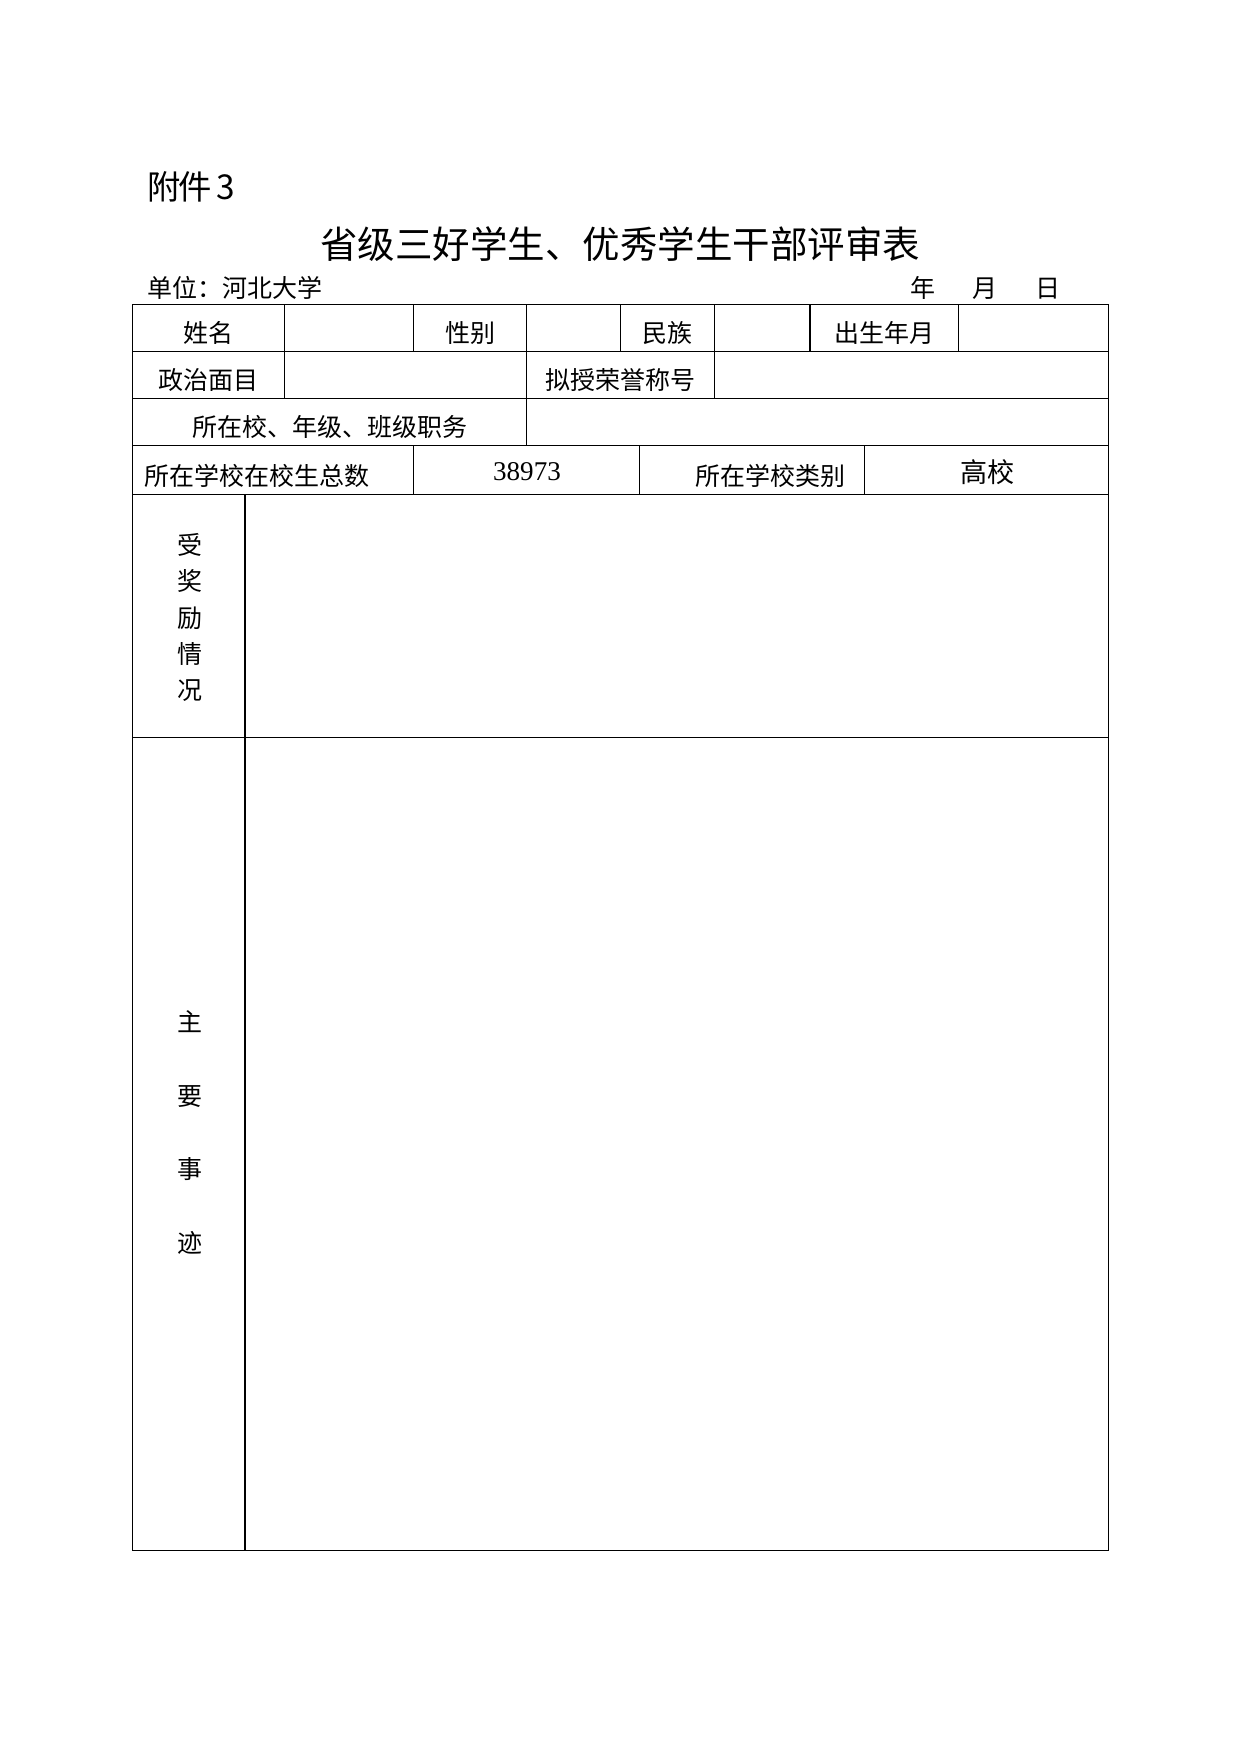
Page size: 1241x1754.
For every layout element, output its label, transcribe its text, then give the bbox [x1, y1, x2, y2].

table_cell [246, 738, 1108, 1549]
table_cell 高校 [865, 446, 1108, 494]
table_header [715, 305, 809, 351]
subtitle 省级三好学生、优秀学生干部评审表 [320, 215, 1138, 269]
table_cell 所在校、年级、班级职务 [133, 399, 526, 445]
text 附件 3 [148, 161, 243, 209]
table_cell 政治面目 [133, 352, 284, 398]
table_header 姓名 [133, 305, 284, 351]
table_cell 所在学校类别 [640, 446, 864, 494]
table_cell [285, 352, 526, 398]
table_cell 所在学校在校生总数 [133, 446, 413, 494]
table_header [285, 305, 413, 351]
table_cell 38973 [414, 446, 639, 494]
table_header 民族 [621, 305, 714, 351]
table_cell 受奖励情况 [133, 495, 244, 737]
table_cell [246, 495, 1108, 737]
table_cell [715, 352, 1108, 398]
table_header [959, 305, 1108, 351]
text 单位：河北大学 年 月 日 [148, 272, 1138, 304]
table_cell [527, 399, 1108, 445]
table_header 性别 [414, 305, 526, 351]
table_cell 拟授荣誉称号 [527, 352, 714, 398]
table_header 出生年月 [811, 305, 958, 351]
table_cell 主要事迹 [133, 738, 244, 1549]
table_header [527, 305, 620, 351]
